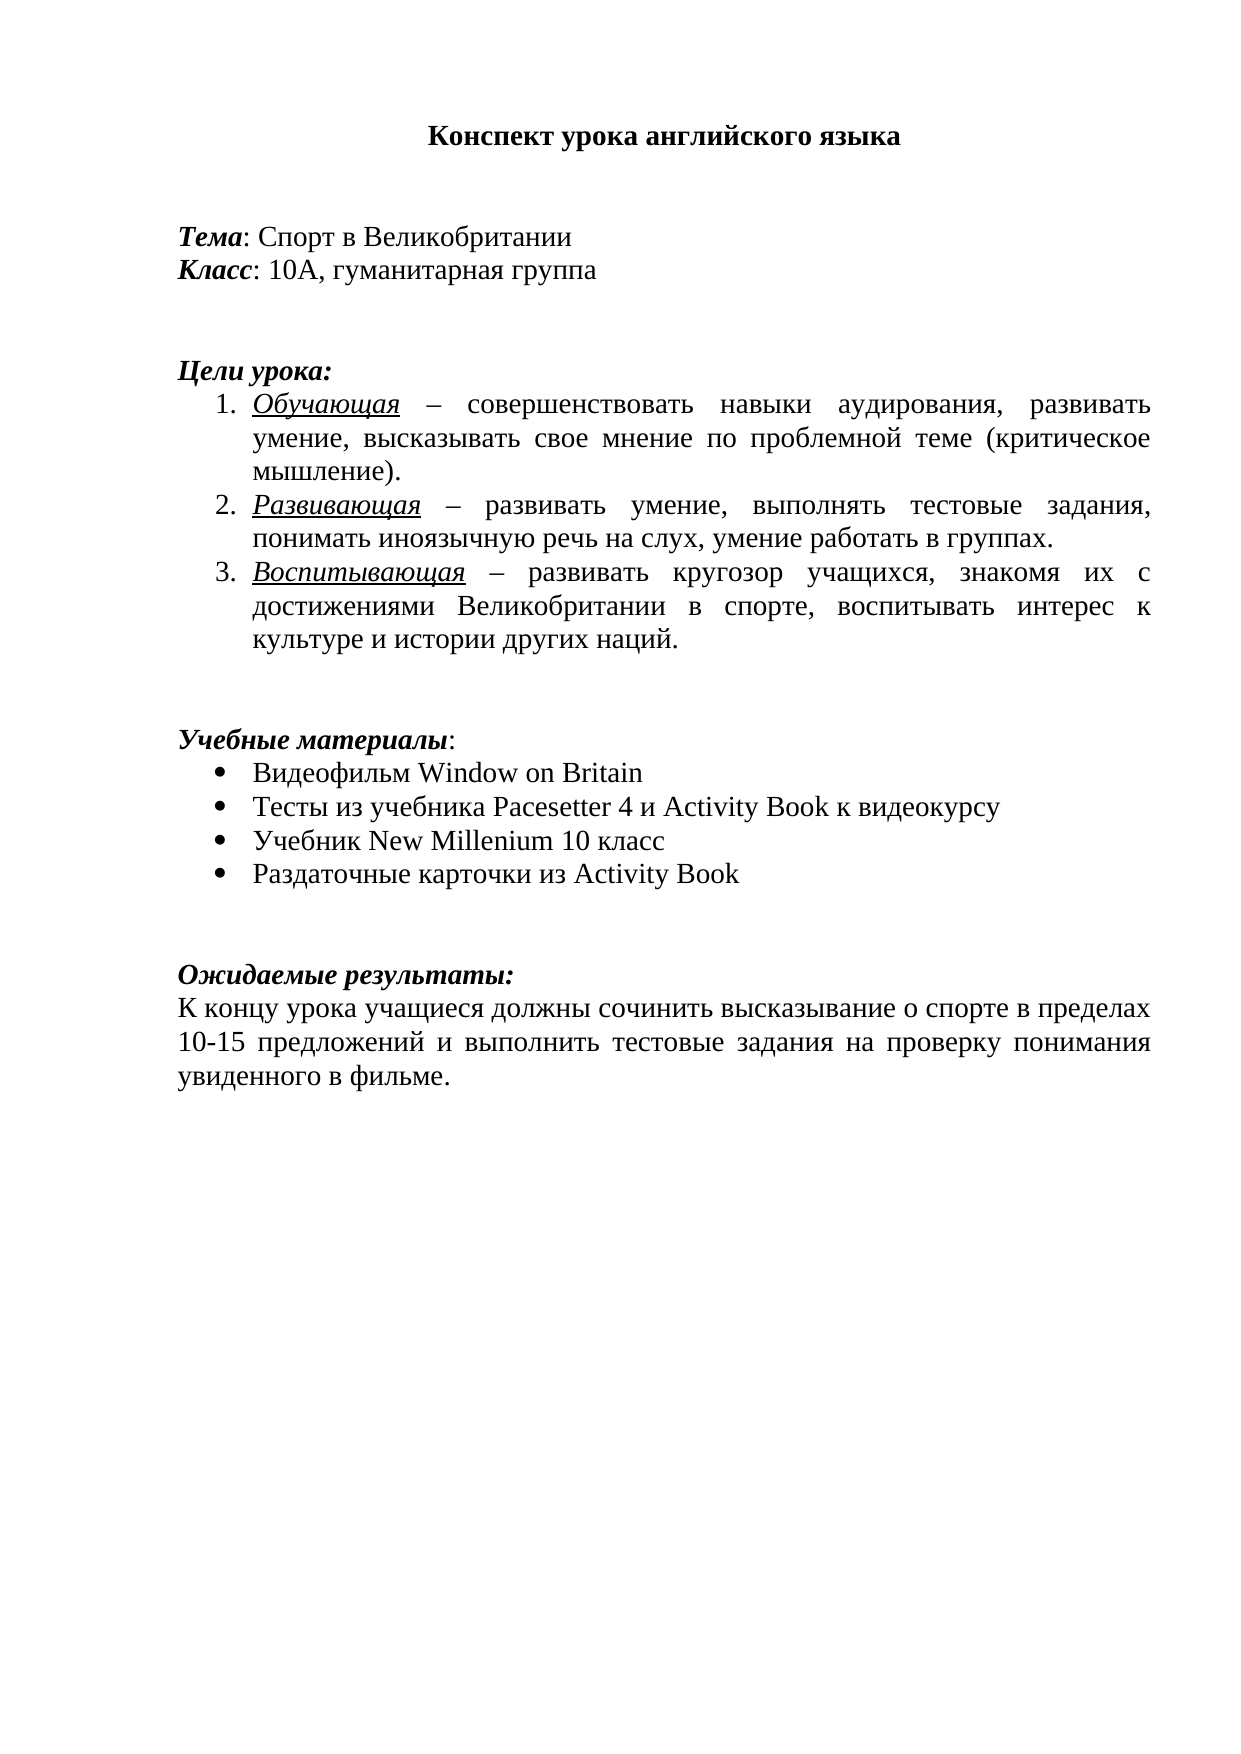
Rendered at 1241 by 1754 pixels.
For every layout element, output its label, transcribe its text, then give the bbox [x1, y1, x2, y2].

list Воспитывающая – развивать кругозор учащихся, знакомя их с достижениями Великобритании в спорте, воспитывать интерес к культуре и истории других наций. [215, 554, 1152, 655]
text Учебные материалы: [177, 722, 1152, 755]
text Цели урока: [177, 353, 1152, 386]
text Класс: 10А, гуманитарная группа [177, 252, 1152, 286]
list Учебник New Millenium 10 класс [215, 823, 1152, 856]
list Видеофильм Window on Britain [215, 755, 1152, 789]
list Обучающая – совершенствовать навыки аудирования, развивать умение, высказывать свое мнение по проблемной теме (критическое мышление). [215, 386, 1152, 487]
text К концу урока учащиеся должны сочинить высказывание о спорте в пределах 10-15 предложений и выполнить тестовые задания на проверку понимания увиденного в фильме. [177, 991, 1152, 1091]
text Конспект урока английского языка [177, 118, 1152, 152]
text Тема: Спорт в Великобритании [177, 219, 1152, 252]
text Ожидаемые результаты: [177, 957, 1152, 991]
list Раздаточные карточки из Activity Book [215, 856, 1152, 890]
list Развивающая – развивать умение, выполнять тестовые задания, понимать иноязычную речь на слух, умение работать в группах. [215, 487, 1152, 554]
list Тесты из учебника Pacesetter 4 и Activity Book к видеокурсу [215, 789, 1152, 823]
